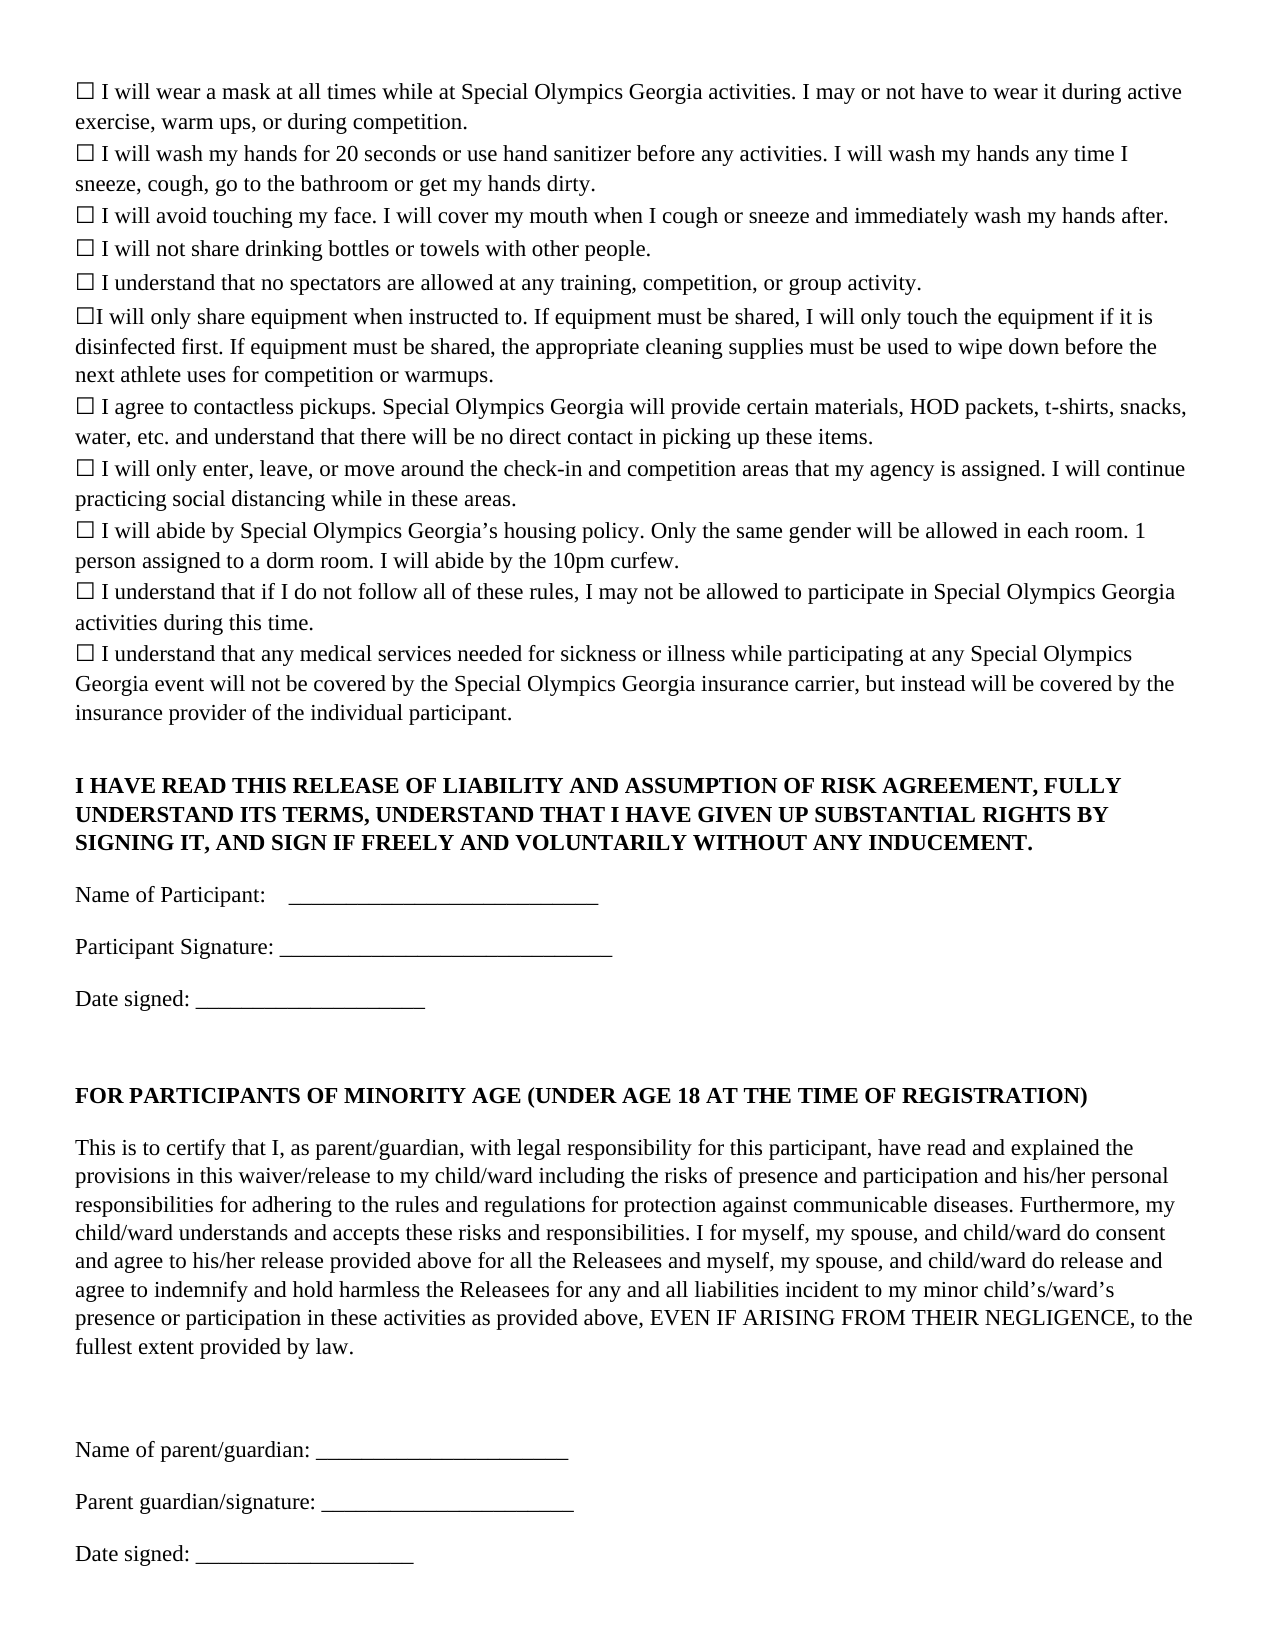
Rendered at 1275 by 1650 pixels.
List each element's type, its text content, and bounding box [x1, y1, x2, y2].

text I will abide by Special Olympics Georgia’s housing policy. Only the same gender will be allowed in each room. 1 person assigned to a dorm room. I will abide by the 10pm curfew. [75, 513, 1200, 573]
text This is to certify that I, as parent/guardian, with legal responsibility for this participant, have read and explained the provisions in this waiver/release to my child/ward including the risks of presence and participation and his/her personal responsibilities for adhering to the rules and regulations for protection against communicable diseases. Furthermore, my child/ward understands and accepts these risks and responsibilities. I for myself, my spouse, and child/ward do consent and agree to his/her release provided above for all the Releasees and myself, my spouse, and child/ward do release and agree to indemnify and hold harmless the Releasees for any and all liabilities incident to my minor child’s/ward’s presence or participation in these activities as provided above, EVEN IF ARISING FROM THEIR NEGLIGENCE, to the fullest extent provided by law. [75, 1134, 1200, 1359]
text I agree to contactless pickups. Special Olympics Georgia will provide certain materials, HOD packets, t-shirts, snacks, water, etc. and understand that there will be no direct contact in picking up these items. [75, 390, 1200, 450]
text I will avoid touching my face. I will cover my mouth when I cough or sneeze and immediately wash my hands after. [75, 198, 1200, 230]
text Date signed: ___________________ [75, 1540, 1200, 1567]
text I will only enter, leave, or move around the check-in and competition areas that my agency is assigned. I will continue practicing social distancing while in these areas. [75, 452, 1200, 511]
text I will not share drinking bottles or towels with other people. [75, 232, 1200, 263]
text Name of parent/guardian: ______________________ [75, 1437, 1200, 1463]
text FOR PARTICIPANTS OF MINORITY AGE (UNDER AGE 18 AT THE TIME OF REGISTRATION) [75, 1082, 1200, 1108]
text I HAVE READ THIS RELEASE OF LIABILITY AND ASSUMPTION OF RISK AGREEMENT, FULLY UNDERSTAND ITS TERMS, UNDERSTAND THAT I HAVE GIVEN UP SUBSTANTIAL RIGHTS BY SIGNING IT, AND SIGN IF FREELY AND VOLUNTARILY WITHOUT ANY INDUCEMENT. [75, 772, 1200, 856]
text Parent guardian/signature: ______________________ [75, 1488, 1200, 1515]
text Participant Signature: _____________________________ [75, 933, 1200, 959]
text Name of Participant: ___________________________ [75, 881, 1200, 907]
text I understand that no spectators are allowed at any training, competition, or group activity. [75, 266, 1200, 297]
text Date signed: ____________________ [75, 985, 1200, 1011]
text I understand that if I do not follow all of these rules, I may not be allowed to participate in Special Olympics Georgia activities during this time. [75, 575, 1200, 635]
text I will wear a mask at all times while at Special Olympics Georgia activities. I may or not have to wear it during active exercise, warm ups, or during competition. [75, 75, 1200, 135]
text I will wash my hands for 20 seconds or use hand sanitizer before any activities. I will wash my hands any time I sneeze, cough, go to the bathroom or get my hands dirty. [75, 137, 1200, 196]
text I will only share equipment when instructed to. If equipment must be shared, I will only touch the equipment if it is disinfected first. If equipment must be shared, the appropriate cleaning supplies must be used to wipe down before the next athlete uses for competition or warmups. [75, 300, 1200, 388]
text I understand that any medical services needed for sickness or illness while participating at any Special Olympics Georgia event will not be covered by the Special Olympics Georgia insurance carrier, but instead will be covered by the insurance provider of the individual participant. [75, 637, 1200, 725]
